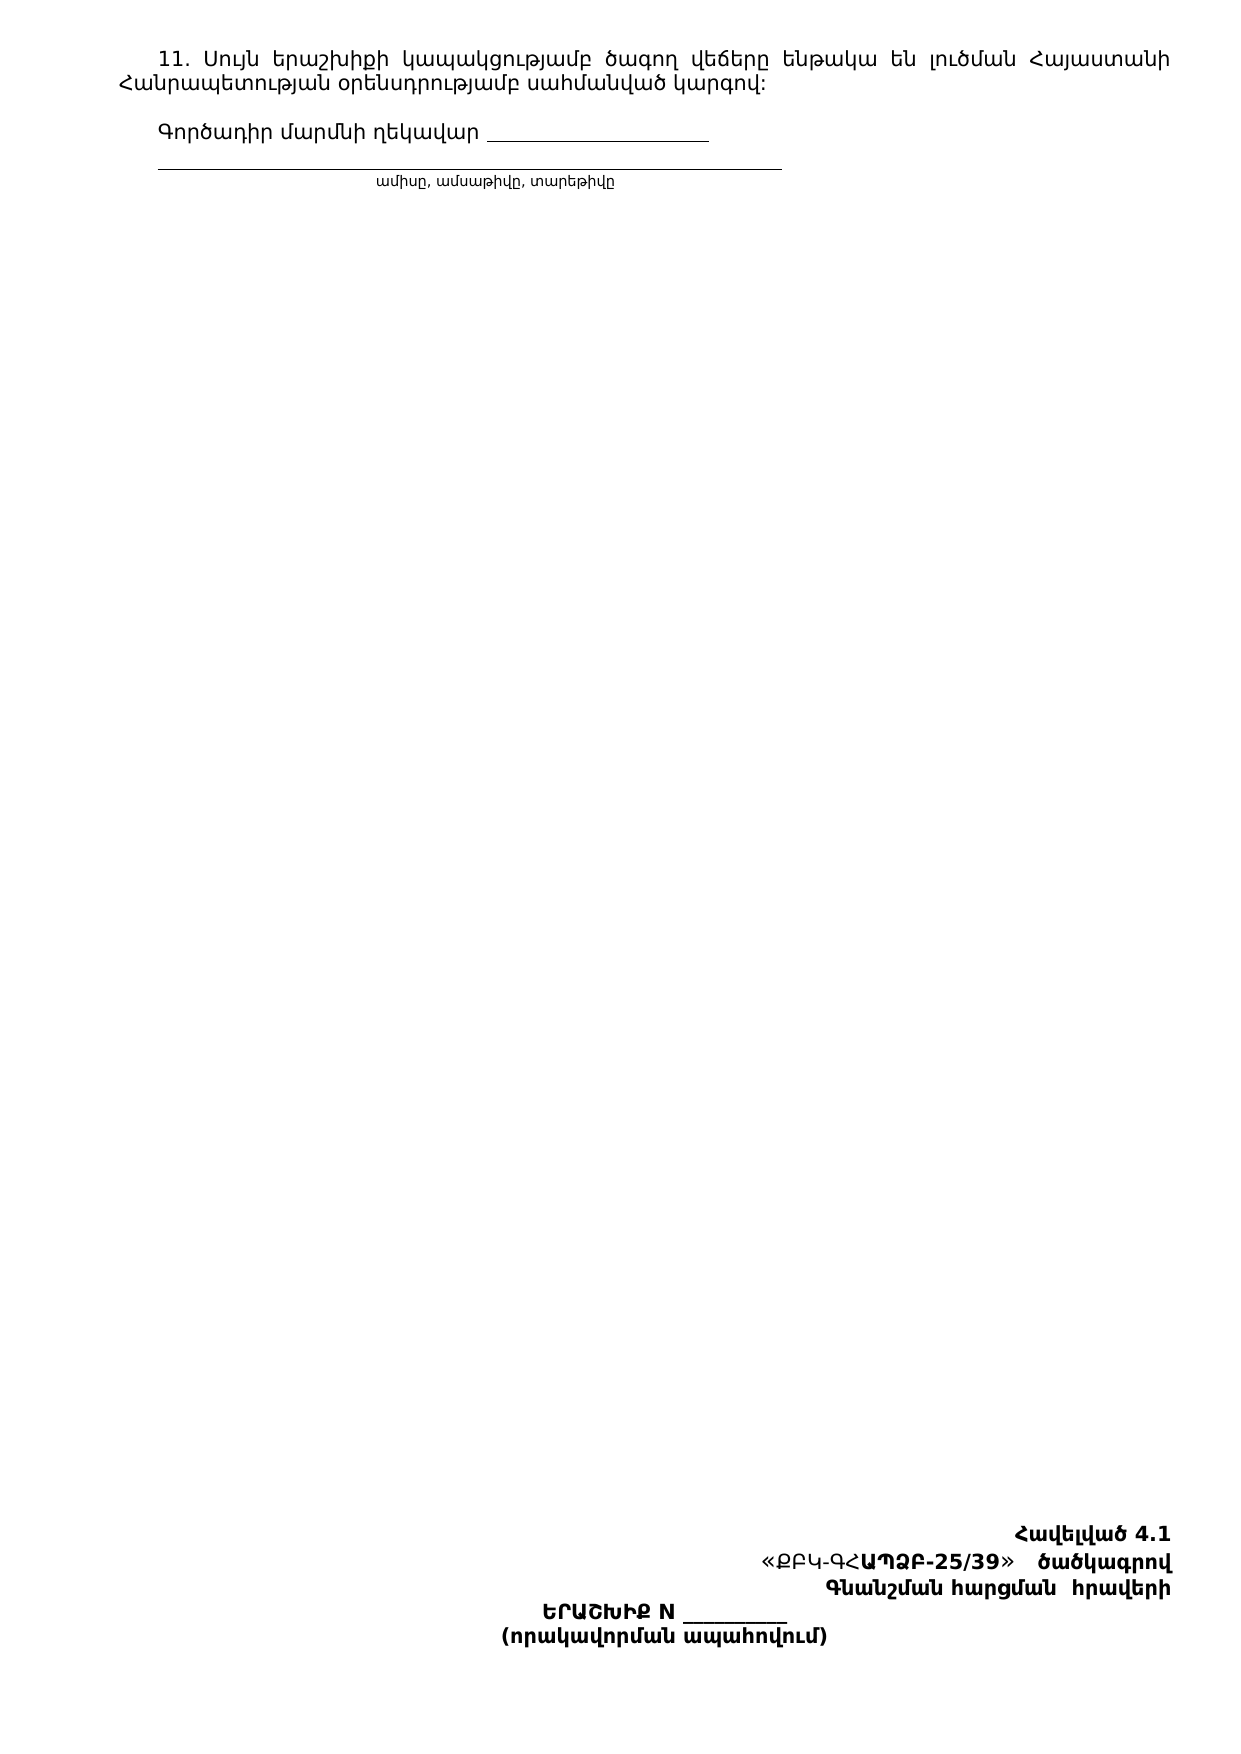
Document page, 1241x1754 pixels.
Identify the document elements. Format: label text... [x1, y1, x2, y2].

text Գնանշման հարցման հրավերի [118, 1576, 1171, 1600]
text 11. Սույն երաշխիքի կապակցությամբ ծագող վեճերը ենթակա են լուծման Հայաստանի Հանրապետության օրենսդրությամբ սահմանված կարգով: [118, 47, 1171, 95]
text ԵՐԱՇԽԻՔ N __________ [118, 1600, 1171, 1624]
text Գործադիր մարմնի ղեկավար [118, 120, 1171, 144]
text «ՔԲԿ-ԳՀԱՊՁԲ-25/39» ծածկագրով [118, 1546, 1171, 1576]
text ամիսը, ամսաթիվը, տարեթիվը [118, 173, 1171, 202]
text Հավելված 4.1 [118, 1522, 1171, 1546]
text (որակավորման ապահովում) [118, 1624, 1171, 1648]
